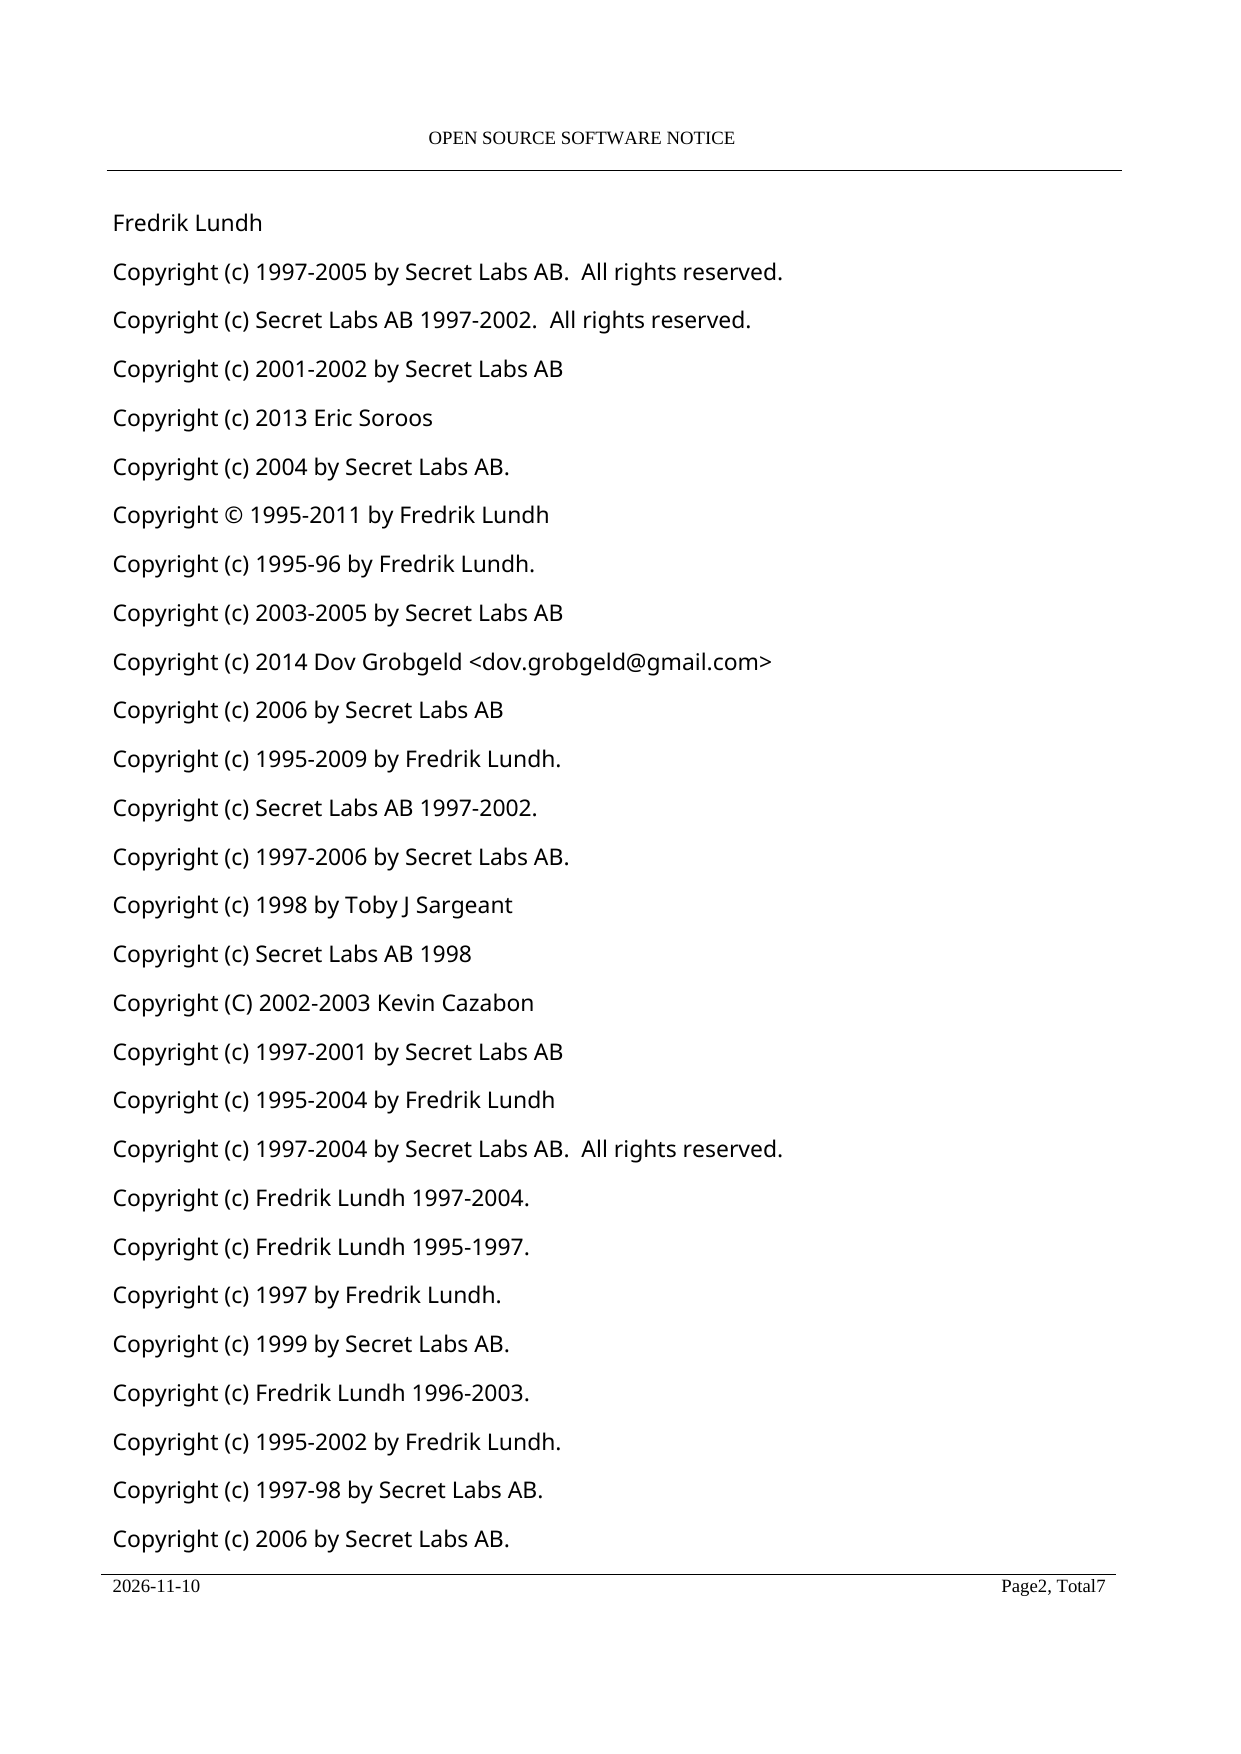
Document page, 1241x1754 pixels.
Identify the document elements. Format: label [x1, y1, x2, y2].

text [112, 206, 1128, 1555]
